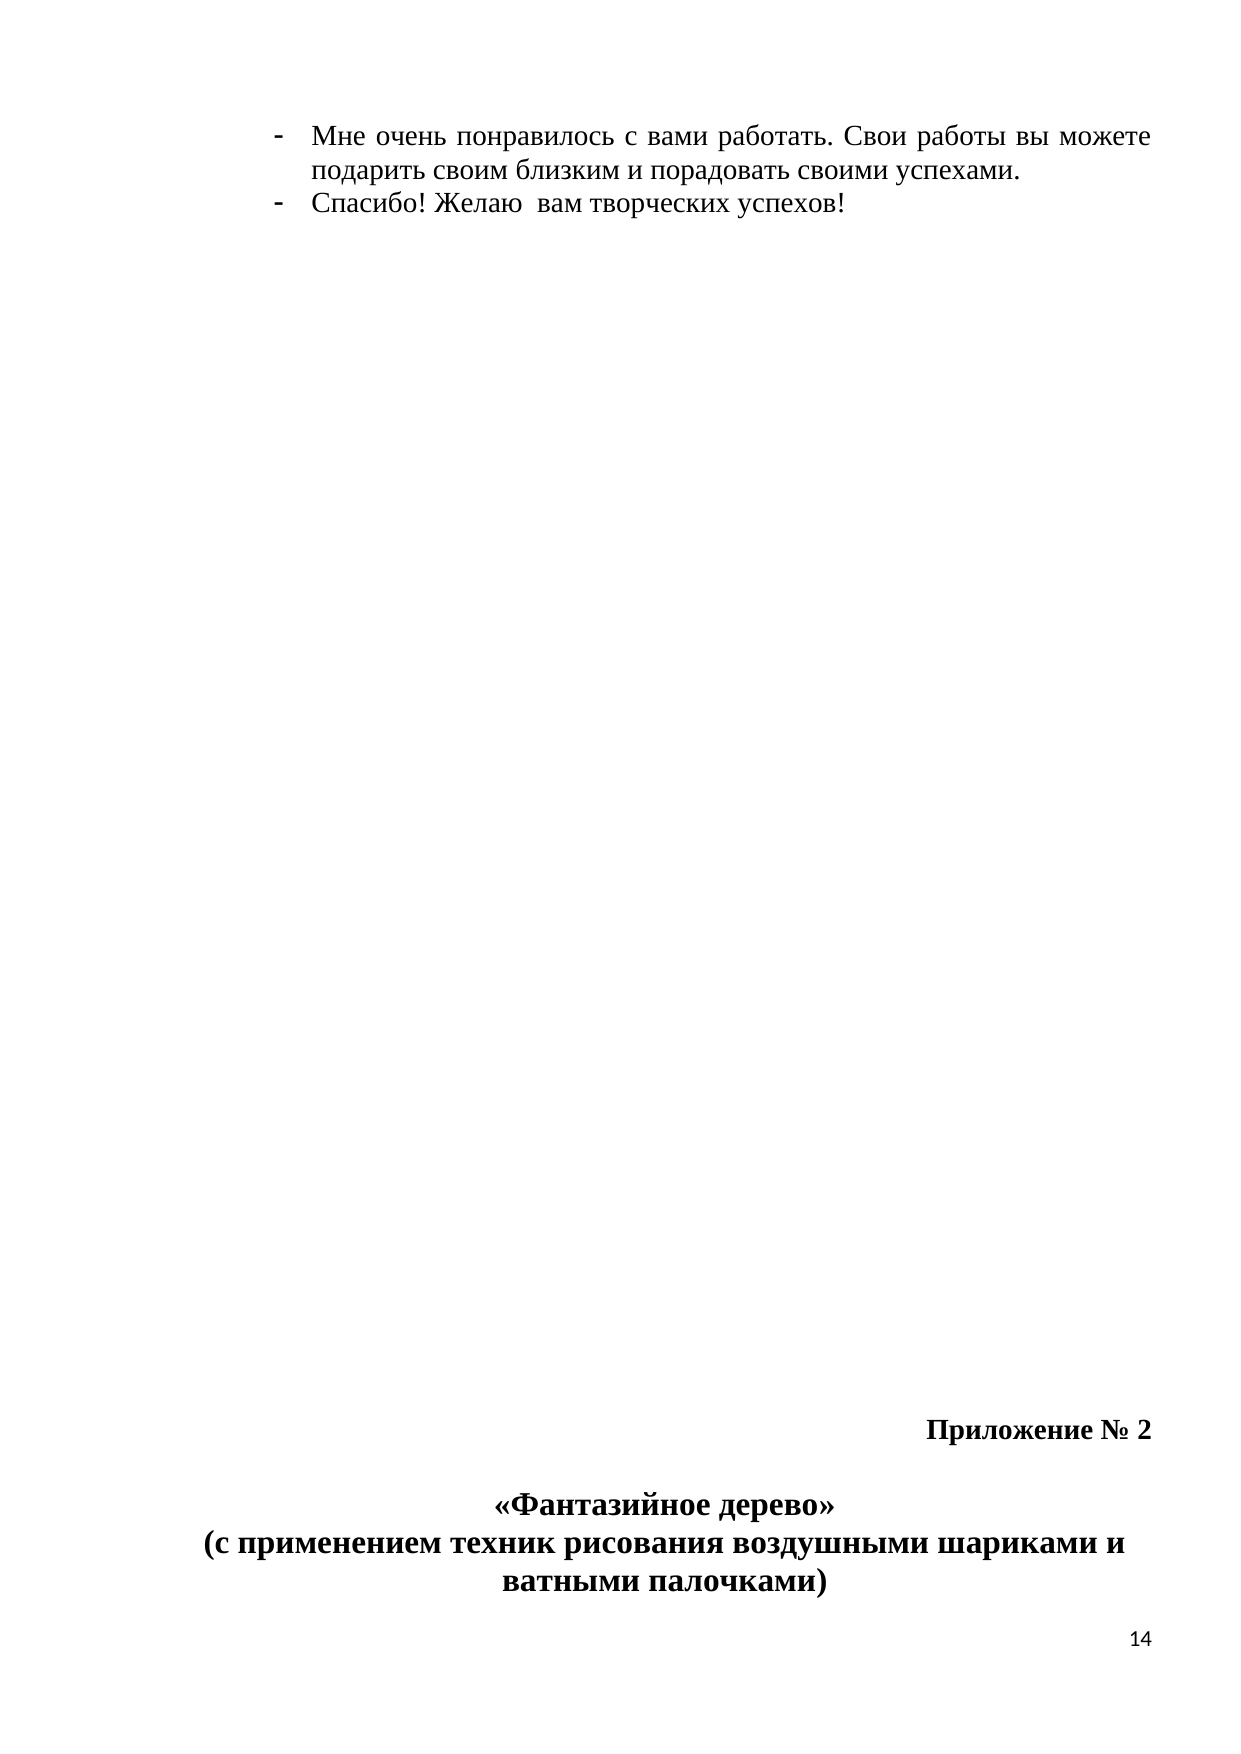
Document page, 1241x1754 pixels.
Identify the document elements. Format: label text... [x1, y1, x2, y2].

list Мне очень понравилось с вами работать. Свои работы вы можете подарить своим близким и порадовать своими успехами. [274, 118, 1152, 185]
text Приложение № 2 [177, 1412, 1152, 1446]
list Спасибо! Желаю вам творческих успехов! [274, 185, 1152, 219]
text «Фантазийное дерево» [177, 1484, 1152, 1522]
text (с применением техник рисования воздушными шариками и ватными палочками) [177, 1522, 1152, 1599]
